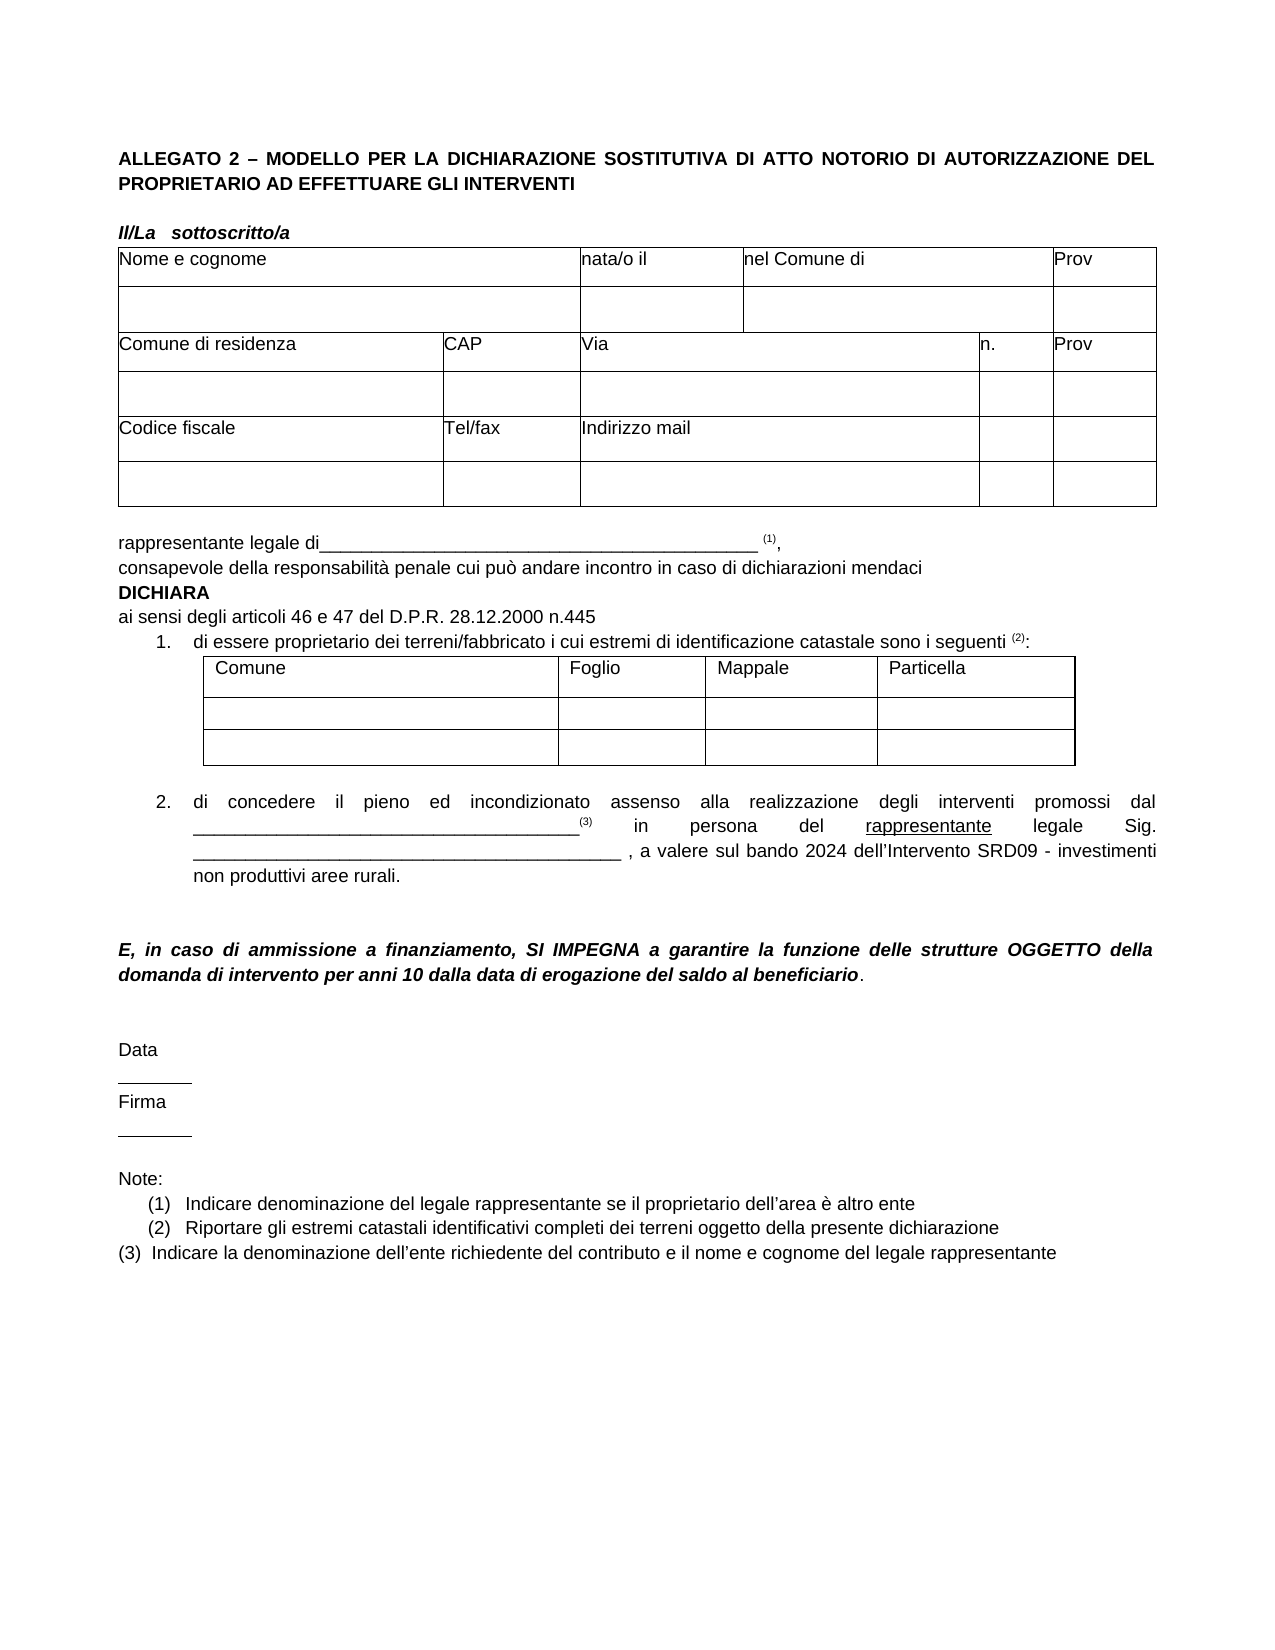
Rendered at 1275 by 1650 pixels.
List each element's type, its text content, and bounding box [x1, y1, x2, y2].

table_cell [1054, 462, 1156, 506]
table_cell [980, 372, 1053, 416]
text Note: [118, 1167, 1157, 1189]
table_header Prov [1054, 248, 1156, 286]
table_header Mappale [706, 657, 877, 697]
table_cell Indirizzo mail [581, 417, 979, 461]
table_header Foglio [559, 657, 705, 697]
table_cell n. [980, 333, 1053, 371]
table_cell CAP [444, 333, 580, 371]
table_cell [744, 287, 1053, 332]
text ALLEGATO 2 – MODELLO PER LA DICHIARAZIONE SOSTITUTIVA DI ATTO NOTORIO DI AUTORIZZAZIONE DEL PROPRIETARIO AD EFFETTUARE GLI INTERVENTI [118, 148, 1157, 194]
table_header nel Comune di [744, 248, 1053, 286]
table_cell [119, 462, 443, 506]
text consapevole della responsabilità penale cui può andare incontro in caso di dichiarazioni mendaci [118, 557, 1157, 578]
table_cell [1054, 417, 1156, 461]
table_cell [559, 698, 705, 729]
text rappresentante legale di__________________________________________ (1), [118, 532, 1157, 553]
table_cell [581, 372, 979, 416]
table_cell [1054, 372, 1156, 416]
table_cell [1054, 287, 1156, 332]
text Data [118, 1038, 1157, 1060]
text ai sensi degli articoli 46 e 47 del D.P.R. 28.12.2000 n.445 [118, 606, 1157, 628]
table_cell Prov [1054, 333, 1156, 371]
table_cell [559, 730, 705, 764]
list di essere proprietario dei terreni/fabbricato i cui estremi di identificazione catastale sono i seguenti (2): [156, 631, 1157, 653]
text Il/La sottoscritto/a [118, 222, 1157, 243]
table_cell [204, 730, 558, 764]
table_cell [980, 462, 1053, 506]
table_cell [706, 698, 877, 729]
list Riportare gli estremi catastali identificativi completi dei terreni oggetto della presente dichiarazione [148, 1217, 1157, 1239]
table_header Nome e cognome [119, 248, 580, 286]
list Indicare denominazione del legale rappresentante se il proprietario dell’area è altro ente [148, 1192, 1157, 1214]
text DICHIARA [118, 581, 1157, 603]
table_cell [204, 698, 558, 729]
list di concedere il pieno ed incondizionato assenso alla realizzazione degli interventi promossi dal _____________________________________(3) in persona del rappresentante legale Sig. _________________________________________ , a valere sul bando 2024 dell’Intervento SRD09 - investimenti non produttivi aree rurali. [156, 790, 1157, 886]
table_header Comune [204, 657, 558, 697]
table_header Particella [878, 657, 1074, 697]
table_cell [581, 462, 979, 506]
table_cell [980, 417, 1053, 461]
table_cell Codice fiscale [119, 417, 443, 461]
table_cell [444, 372, 580, 416]
table_cell [119, 372, 443, 416]
table_cell Comune di residenza [119, 333, 443, 371]
table_header nata/o il [581, 248, 743, 286]
text E, in caso di ammissione a finanziamento, SI IMPEGNA a garantire la funzione delle strutture OGGETTO della domanda di intervento per anni 10 dalla data di erogazione del saldo al beneficiario. [118, 939, 1157, 986]
table_cell [878, 698, 1074, 729]
text (3) Indicare la denominazione dell’ente richiedente del contributo e il nome e cognome del legale rappresentante [118, 1242, 1157, 1263]
table_cell [878, 730, 1074, 764]
table_cell [706, 730, 877, 764]
table_cell [119, 287, 580, 332]
table_cell Tel/fax [444, 417, 580, 461]
text Firma [118, 1091, 1157, 1112]
table_cell [581, 287, 743, 332]
table_cell Via [581, 333, 979, 371]
table_cell [444, 462, 580, 506]
